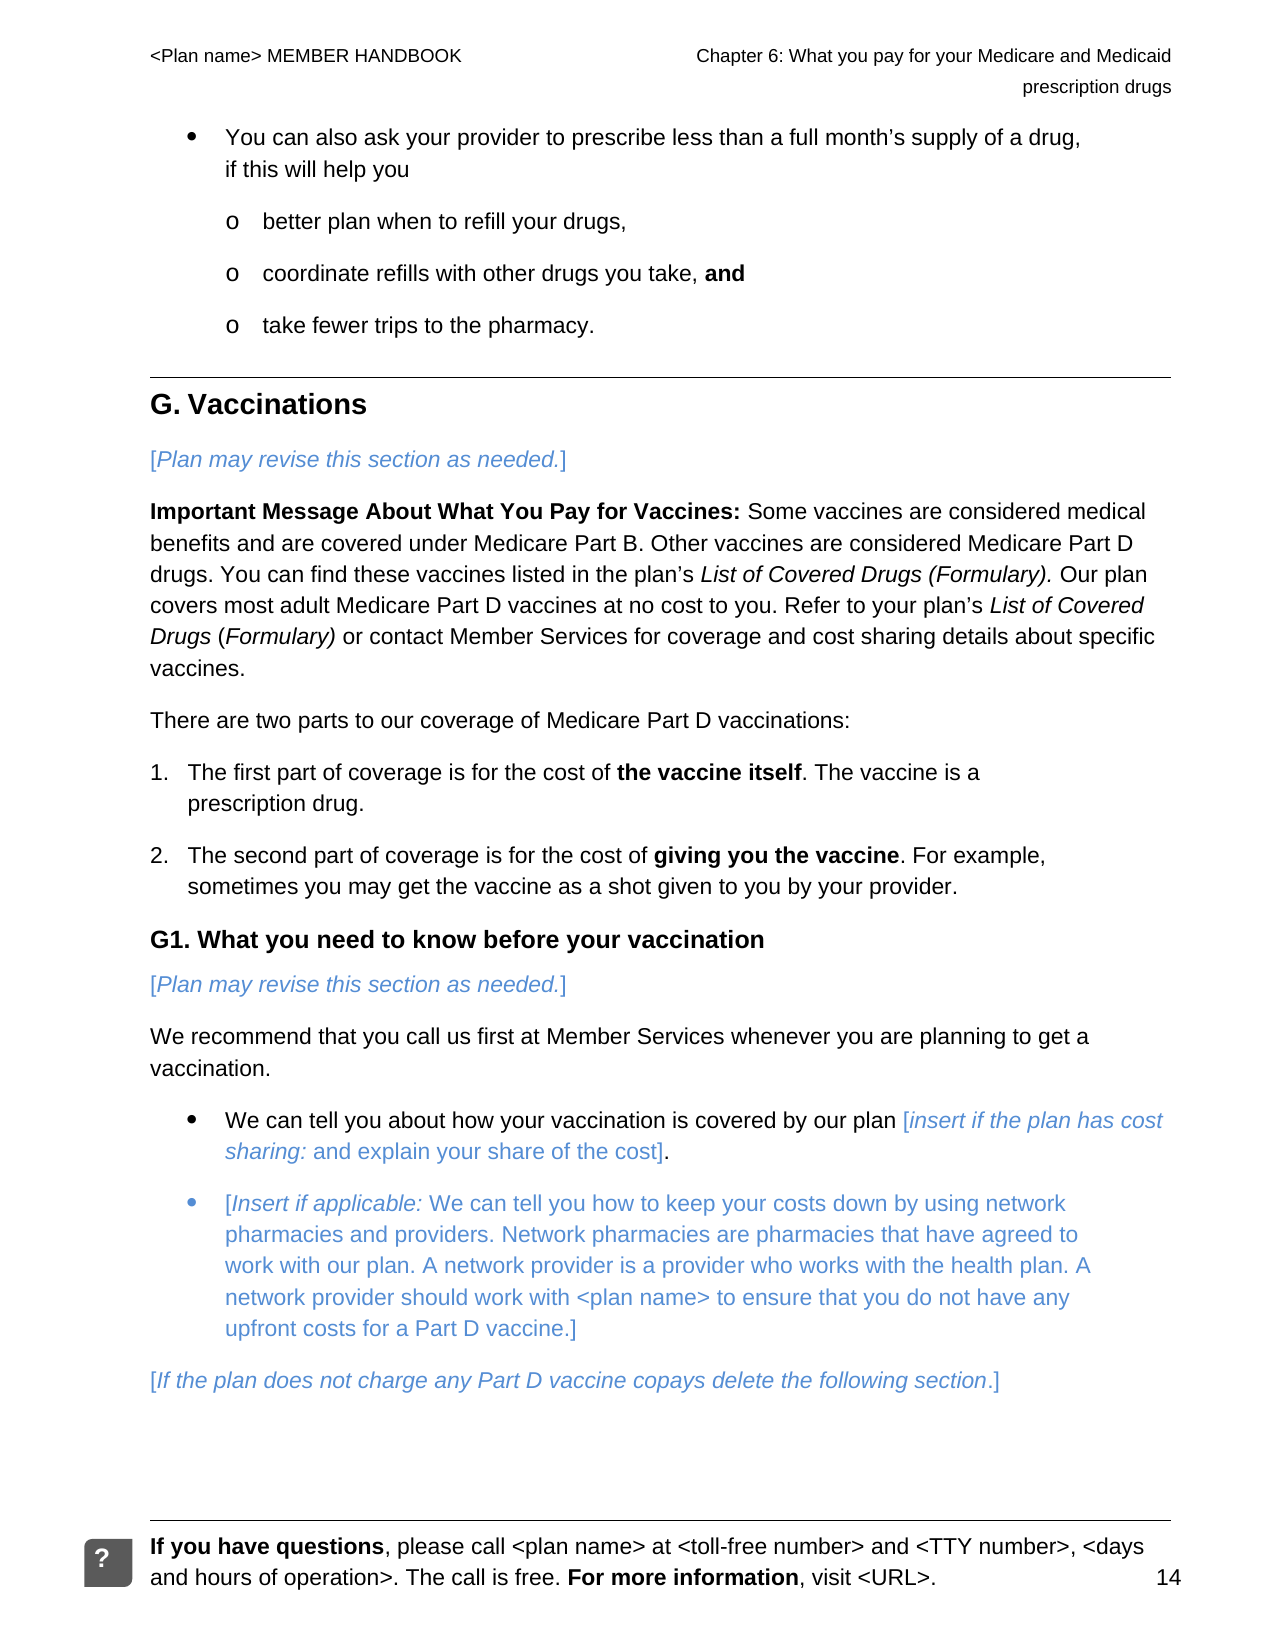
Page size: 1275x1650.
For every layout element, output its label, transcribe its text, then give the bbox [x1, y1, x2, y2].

text [If the plan does not charge any Part D vaccine copays delete the following section.] [150, 1363, 1171, 1395]
text We recommend that you call us first at Member Services whenever you are planning to get a vaccination. [150, 1020, 1171, 1082]
list coordinate refills with other drugs you take, and [225, 256, 1096, 287]
text Important Message About What You Pay for Vaccines: Some vaccines are considered medical benefits and are covered under Medicare Part B. Other vaccines are considered Medicare Part D drugs. You can find these vaccines listed in the plan’s List of Covered Drugs (Formulary). Our plan covers most adult Medicare Part D vaccines at no cost to you. Refer to your plan’s List of Covered Drugs (Formulary) or contact Member Services for coverage and cost sharing details about specific vaccines. [150, 495, 1171, 682]
text [Insert if applicable: We can tell you how to keep your costs down by using network pharmacies and providers. Network pharmacies are pharmacies that have agreed to work with our plan. A network provider is a provider who works with the health plan. A network provider should work with <plan name> to ensure that you do not have any upfront costs for a Part D vaccine.] [187, 1186, 1096, 1343]
list take fewer trips to the pharmacy. [225, 308, 1096, 339]
list better plan when to refill your drugs, [225, 204, 1096, 235]
list The first part of coverage is for the cost of the vaccine itself. The vaccine is a prescription drug. [150, 755, 1096, 818]
text [Plan may revise this section as needed.] [150, 443, 1171, 474]
text We can tell you about how your vaccination is covered by our plan [insert if the plan has cost sharing: and explain your share of the cost]. [187, 1103, 1171, 1166]
text There are two parts to our coverage of Medicare Part D vaccinations: [150, 703, 1171, 734]
subtitle Vaccinations [150, 378, 1171, 422]
list The second part of coverage is for the cost of giving you the vaccine. For example, sometimes you may get the vaccine as a shot given to you by your provider. [150, 838, 1096, 901]
list You can also ask your provider to prescribe less than a full month’s supply of a drug, if this will help you [187, 121, 1096, 183]
text [Plan may revise this section as needed.] [150, 968, 1171, 999]
subtitle G1. What you need to know before your vaccination [150, 922, 1096, 955]
